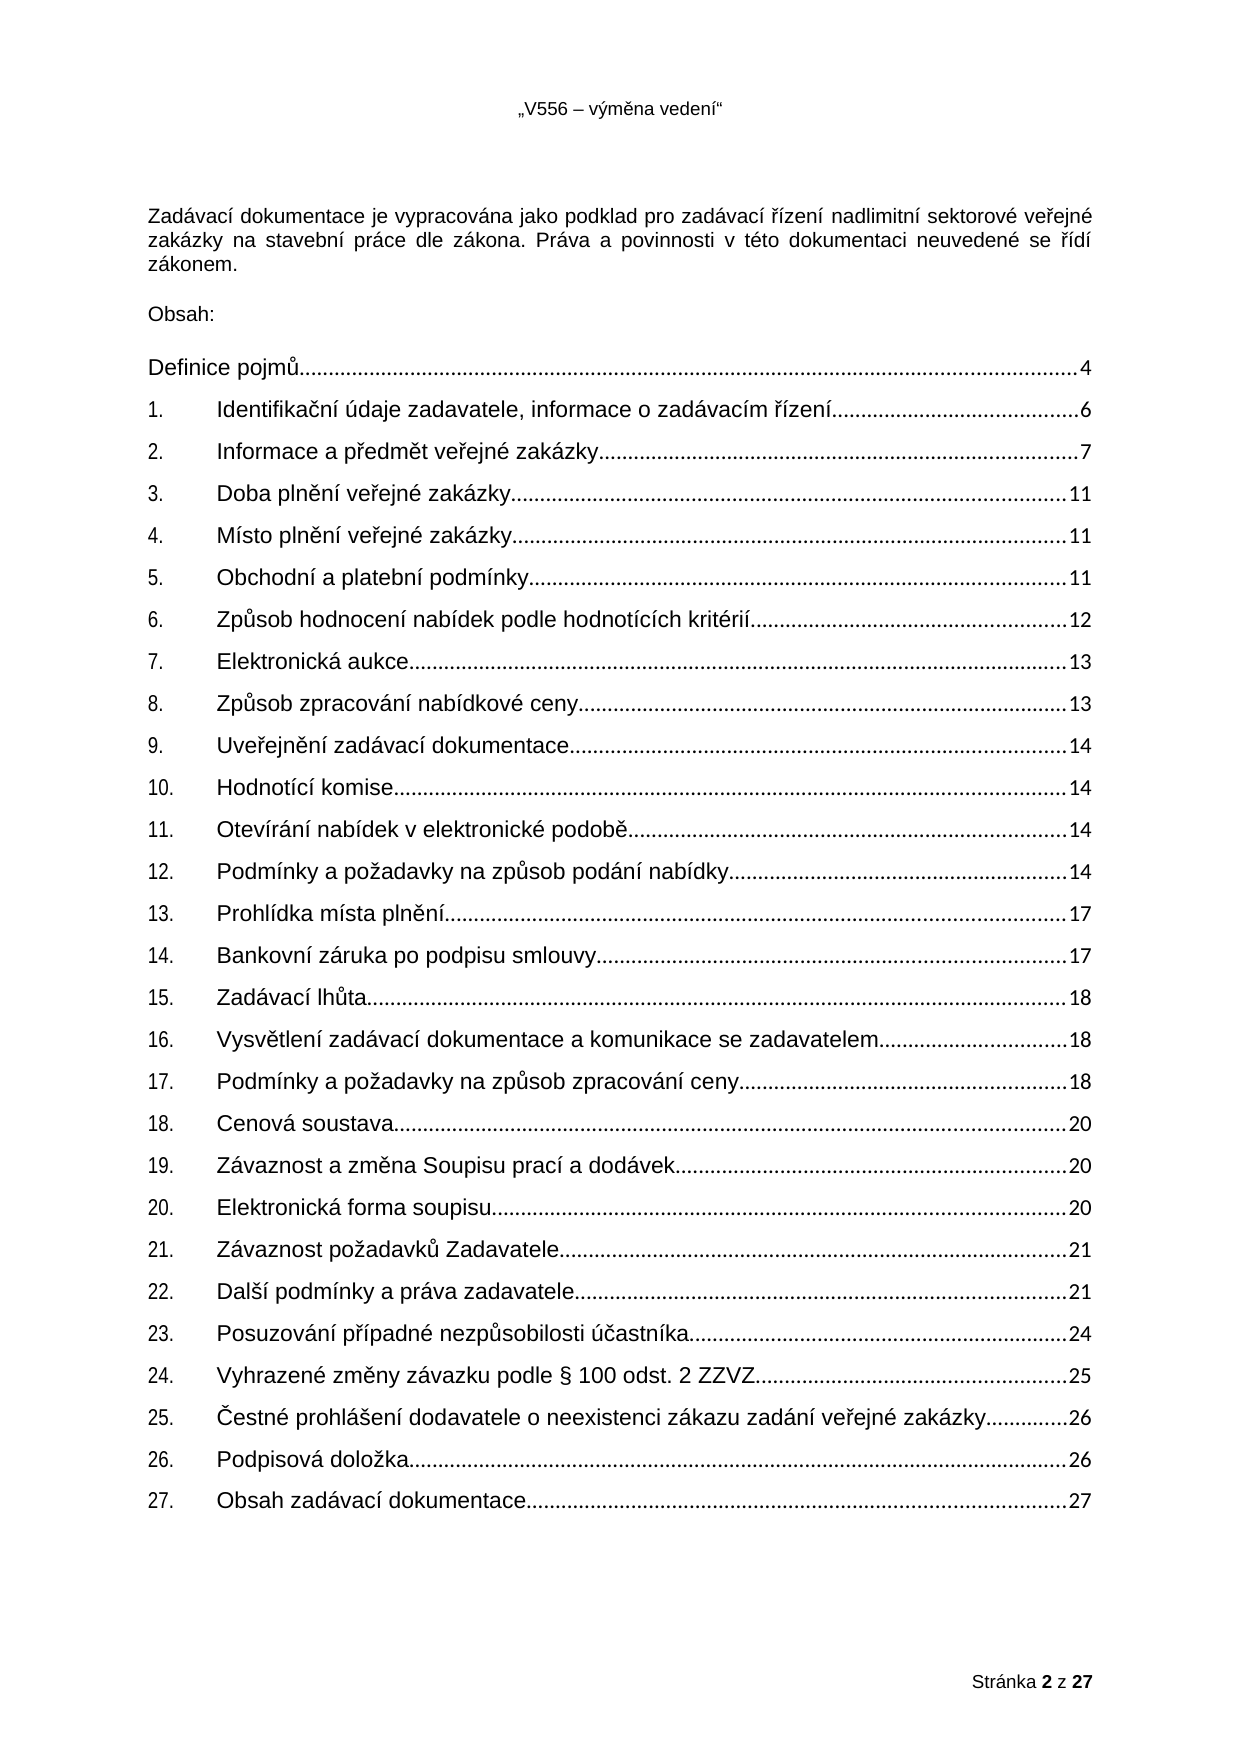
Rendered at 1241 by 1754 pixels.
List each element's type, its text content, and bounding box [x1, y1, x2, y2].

text Definice pojmů 4 [148, 353, 1093, 381]
text 25. Čestné prohlášení dodavatele o neexistenci zákazu zadání veřejné zakázky 26 [148, 1403, 1093, 1431]
text 11. Otevírání nabídek v elektronické podobě 14 [148, 815, 1093, 843]
text 12. Podmínky a požadavky na způsob podání nabídky 14 [148, 857, 1093, 885]
text 16. Vysvětlení zadávací dokumentace a komunikace se zadavatelem 18 [148, 1025, 1093, 1053]
text 7. Elektronická aukce 13 [148, 647, 1093, 675]
text 21. Závaznost požadavků Zadavatele 21 [148, 1235, 1093, 1263]
text 23. Posuzování případné nezpůsobilosti účastníka 24 [148, 1319, 1093, 1347]
text 4. Místo plnění veřejné zakázky 11 [148, 521, 1093, 549]
text 17. Podmínky a požadavky na způsob zpracování ceny 18 [148, 1067, 1093, 1095]
subtitle Obsah: [148, 302, 1093, 326]
text 18. Cenová soustava 20 [148, 1109, 1093, 1137]
text 6. Způsob hodnocení nabídek podle hodnotících kritérií 12 [148, 605, 1093, 633]
text 9. Uveřejnění zadávací dokumentace 14 [148, 731, 1093, 759]
text 1. Identifikační údaje zadavatele, informace o zadávacím řízení 6 [148, 395, 1093, 423]
text 5. Obchodní a platební podmínky 11 [148, 563, 1093, 591]
text 22. Další podmínky a práva zadavatele 21 [148, 1277, 1093, 1305]
text 13. Prohlídka místa plnění 17 [148, 899, 1093, 927]
text 20. Elektronická forma soupisu 20 [148, 1193, 1093, 1221]
text 3. Doba plnění veřejné zakázky 11 [148, 479, 1093, 507]
text 19. Závaznost a změna Soupisu prací a dodávek 20 [148, 1151, 1093, 1179]
text 2. Informace a předmět veřejné zakázky 7 [148, 437, 1093, 465]
text 14. Bankovní záruka po podpisu smlouvy 17 [148, 941, 1093, 969]
text 10. Hodnotící komise 14 [148, 773, 1093, 801]
text 27. Obsah zadávací dokumentace 27 [148, 1487, 1093, 1515]
text 8. Způsob zpracování nabídkové ceny 13 [148, 689, 1093, 717]
text 24. Vyhrazené změny závazku podle § 100 odst. 2 ZZVZ 25 [148, 1361, 1093, 1389]
text Zadávací dokumentace je vypracována jako podklad pro zadávací řízení nadlimitní sektorové veřejné zakázky na stavební práce dle zákona. Práva a povinnosti v této dokumentaci neuvedené se řídí zákonem. [148, 203, 1093, 275]
text 15. Zadávací lhůta 18 [148, 983, 1093, 1011]
text 26. Podpisová doložka 26 [148, 1445, 1093, 1473]
